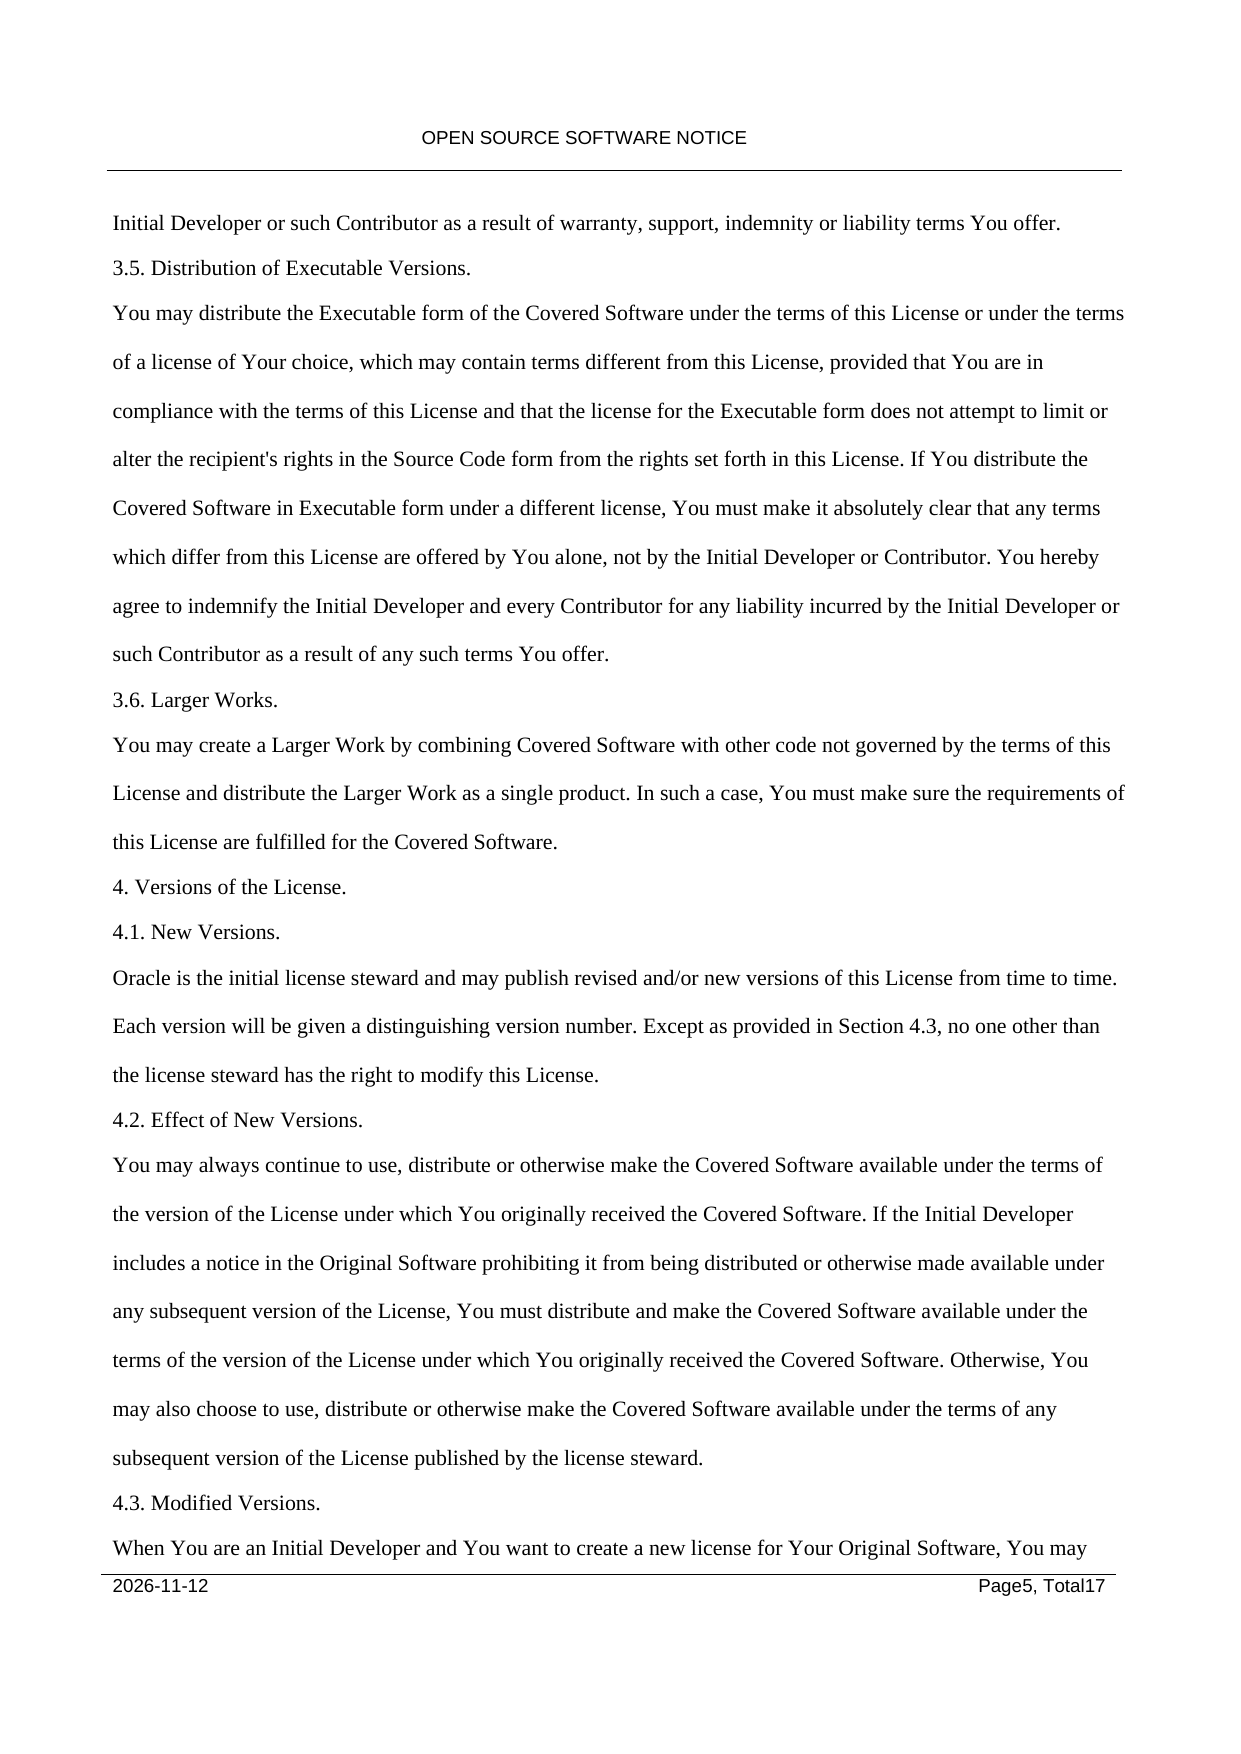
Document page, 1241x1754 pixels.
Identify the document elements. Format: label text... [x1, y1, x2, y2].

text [112, 206, 1128, 239]
text Oracle is the initial license steward and may publish revised and/or new versions of this License from time to time. Each version will be given a distinguishing version number. Except as provided in Section 4.3, no one other than the license steward has the right to modify this License. [112, 961, 1128, 1091]
text 4. Versions of the License. [112, 871, 1128, 903]
text 4.3. Modified Versions. [112, 1486, 1128, 1519]
text You may create a Larger Work by combining Covered Software with other code not governed by the terms of this License and distribute the Larger Work as a single product. In such a case, You must make sure the requirements of this License are fulfilled for the Covered Software. [112, 728, 1128, 858]
text 3.5. Distribution of Executable Versions. [112, 251, 1128, 284]
text 4.2. Effect of New Versions. [112, 1103, 1128, 1136]
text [112, 1531, 1128, 1564]
text You may distribute the Executable form of the Covered Software under the terms of this License or under the terms of a license of Your choice, which may contain terms different from this License, provided that You are in compliance with the terms of this License and that the license for the Executable form does not attempt to limit or alter the recipient's rights in the Source Code form from the rights set forth in this License. If You distribute the Covered Software in Executable form under a different license, You must make it absolutely clear that any terms which differ from this License are offered by You alone, not by the Initial Developer or Contributor. You hereby agree to indemnify the Initial Developer and every Contributor for any liability incurred by the Initial Developer or such Contributor as a result of any such terms You offer. [112, 297, 1128, 670]
text 4.1. New Versions. [112, 916, 1128, 948]
text You may always continue to use, distribute or otherwise make the Covered Software available under the terms of the version of the License under which You originally received the Covered Software. If the Initial Developer includes a notice in the Original Software prohibiting it from being distributed or otherwise made available under any subsequent version of the License, You must distribute and make the Covered Software available under the terms of the version of the License under which You originally received the Covered Software. Otherwise, You may also choose to use, distribute or otherwise make the Covered Software available under the terms of any subsequent version of the License published by the license steward. [112, 1148, 1128, 1473]
text 3.6. Larger Works. [112, 683, 1128, 715]
